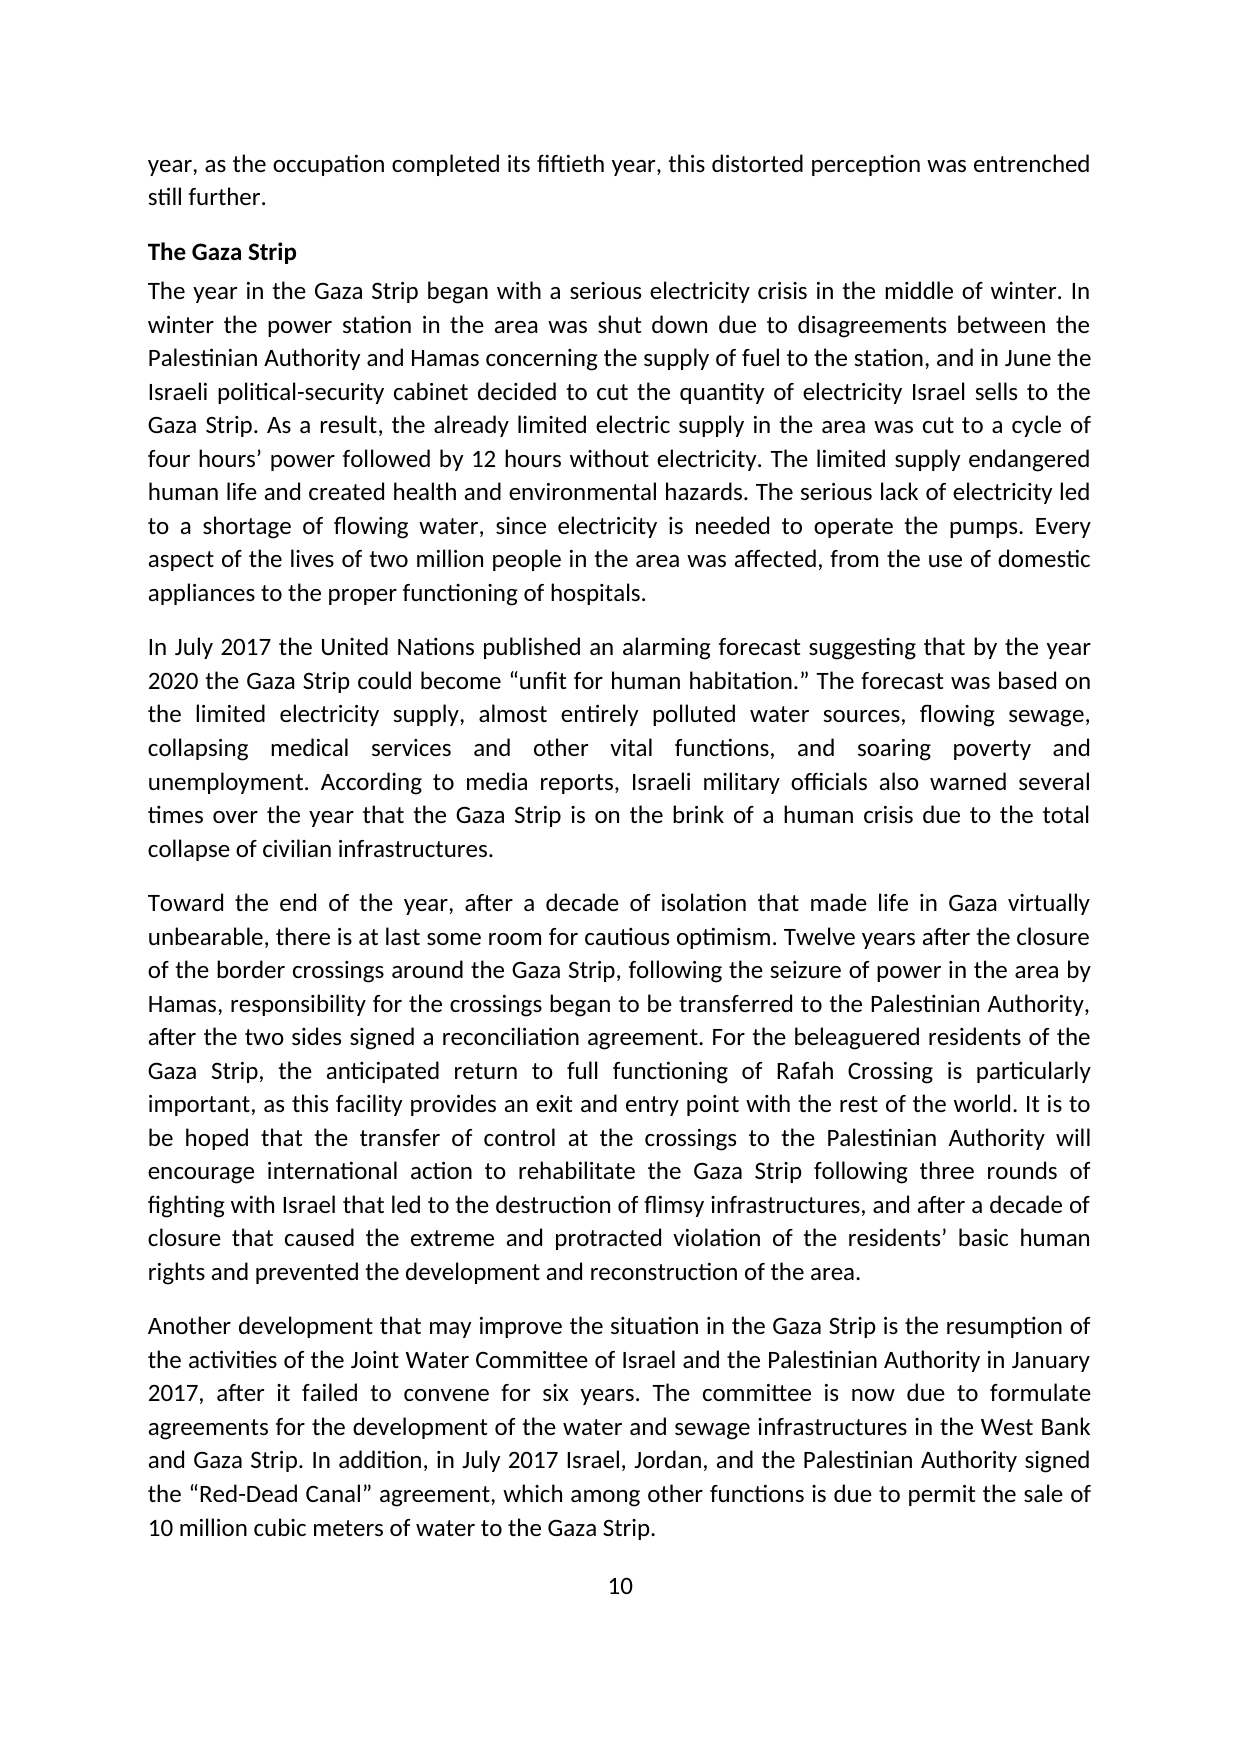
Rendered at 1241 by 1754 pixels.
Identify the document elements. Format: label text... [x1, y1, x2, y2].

subtitle The Gaza Strip [148, 236, 1092, 266]
text In July 2017 the United Nations published an alarming forecast suggesting that by the year 2020 the Gaza Strip could become “unfit for human habitation.” The forecast was based on the limited electricity supply, almost entirely polluted water sources, flowing sewage, collapsing medical services and other vital functions, and soaring poverty and unemployment. According to media reports, Israeli military officials also warned several times over the year that the Gaza Strip is on the brink of a human crisis due to the total collapse of civilian infrastructures. [148, 631, 1092, 863]
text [148, 148, 1092, 212]
text The year in the Gaza Strip began with a serious electricity crisis in the middle of winter. In winter the power station in the area was shut down due to disagreements between the Palestinian Authority and Hamas concerning the supply of fuel to the station, and in June the Israeli political-security cabinet decided to cut the quantity of electricity Israel sells to the Gaza Strip. As a result, the already limited electric supply in the area was cut to a cycle of four hours’ power followed by 12 hours without electricity. The limited supply endangered human life and created health and environmental hazards. The serious lack of electricity led to a shortage of flowing water, since electricity is needed to operate the pumps. Every aspect of the lives of two million people in the area was affected, from the use of domestic appliances to the proper functioning of hospitals. [148, 275, 1092, 608]
text Toward the end of the year, after a decade of isolation that made life in Gaza virtually unbearable, there is at last some room for cautious optimism. Twelve years after the closure of the border crossings around the Gaza Strip, following the seizure of power in the area by Hamas, responsibility for the crossings began to be transferred to the Palestinian Authority, after the two sides signed a reconciliation agreement. For the beleaguered residents of the Gaza Strip, the anticipated return to full functioning of Rafah Crossing is particularly important, as this facility provides an exit and entry point with the rest of the world. It is to be hoped that the transfer of control at the crossings to the Palestinian Authority will encourage international action to rehabilitate the Gaza Strip following three rounds of fighting with Israel that led to the destruction of flimsy infrastructures, and after a decade of closure that caused the extreme and protracted violation of the residents’ basic human rights and prevented the development and reconstruction of the area. [148, 887, 1092, 1287]
text Another development that may improve the situation in the Gaza Strip is the resumption of the activities of the Joint Water Committee of Israel and the Palestinian Authority in January 2017, after it failed to convene for six years. The committee is now due to formulate agreements for the development of the water and sewage infrastructures in the West Bank and Gaza Strip. In addition, in July 2017 Israel, Jordan, and the Palestinian Authority signed the “Red-Dead Canal” agreement, which among other functions is due to permit the sale of 10 million cubic meters of water to the Gaza Strip. [148, 1310, 1092, 1542]
